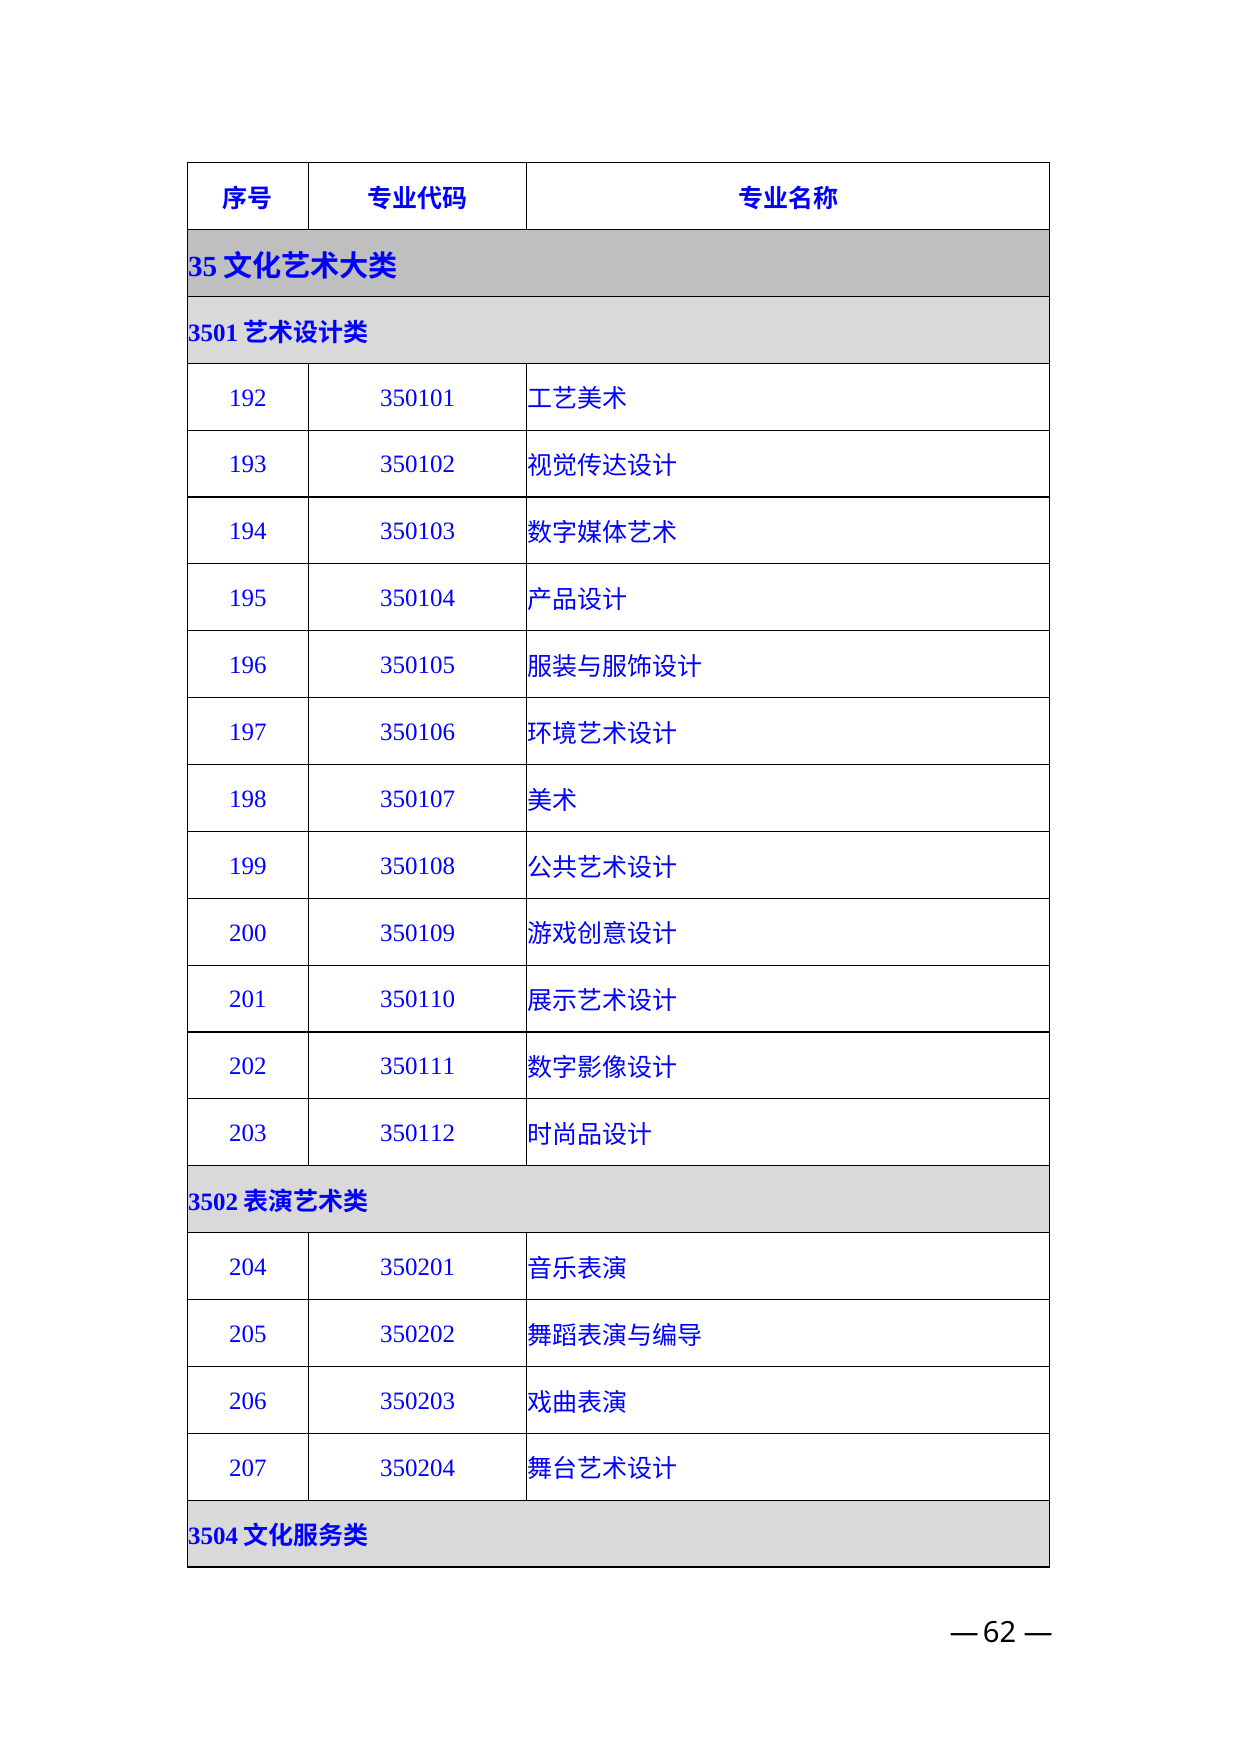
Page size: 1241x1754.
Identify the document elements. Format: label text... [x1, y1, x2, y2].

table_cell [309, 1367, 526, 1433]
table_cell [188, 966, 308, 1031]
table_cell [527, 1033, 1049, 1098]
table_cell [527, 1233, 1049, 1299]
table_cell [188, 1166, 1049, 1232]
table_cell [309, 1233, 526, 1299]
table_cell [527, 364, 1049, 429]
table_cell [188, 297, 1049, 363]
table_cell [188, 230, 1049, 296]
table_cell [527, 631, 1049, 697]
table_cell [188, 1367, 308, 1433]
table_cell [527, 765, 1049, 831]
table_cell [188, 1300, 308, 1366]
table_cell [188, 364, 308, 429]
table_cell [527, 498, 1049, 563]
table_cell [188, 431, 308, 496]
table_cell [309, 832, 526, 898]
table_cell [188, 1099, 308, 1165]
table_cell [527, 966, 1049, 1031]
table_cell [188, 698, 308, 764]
table_header 专业代码 [309, 163, 526, 229]
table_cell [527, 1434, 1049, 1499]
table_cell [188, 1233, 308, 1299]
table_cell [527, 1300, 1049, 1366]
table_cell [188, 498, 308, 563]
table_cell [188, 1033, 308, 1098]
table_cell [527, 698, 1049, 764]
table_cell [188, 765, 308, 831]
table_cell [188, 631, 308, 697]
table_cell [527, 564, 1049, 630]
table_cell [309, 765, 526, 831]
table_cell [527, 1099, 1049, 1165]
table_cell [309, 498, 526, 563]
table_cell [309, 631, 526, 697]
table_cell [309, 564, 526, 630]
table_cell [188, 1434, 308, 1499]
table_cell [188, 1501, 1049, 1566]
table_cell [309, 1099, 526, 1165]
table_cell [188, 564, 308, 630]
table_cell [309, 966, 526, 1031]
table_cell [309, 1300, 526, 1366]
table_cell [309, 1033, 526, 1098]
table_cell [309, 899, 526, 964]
table_header 序号 [188, 163, 308, 229]
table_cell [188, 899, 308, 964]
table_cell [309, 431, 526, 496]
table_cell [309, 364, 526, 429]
table_header 专业名称 [527, 163, 1049, 229]
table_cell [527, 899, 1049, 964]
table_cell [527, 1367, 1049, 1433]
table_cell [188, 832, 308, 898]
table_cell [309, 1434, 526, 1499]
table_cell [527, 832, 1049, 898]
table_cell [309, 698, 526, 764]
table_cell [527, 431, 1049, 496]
